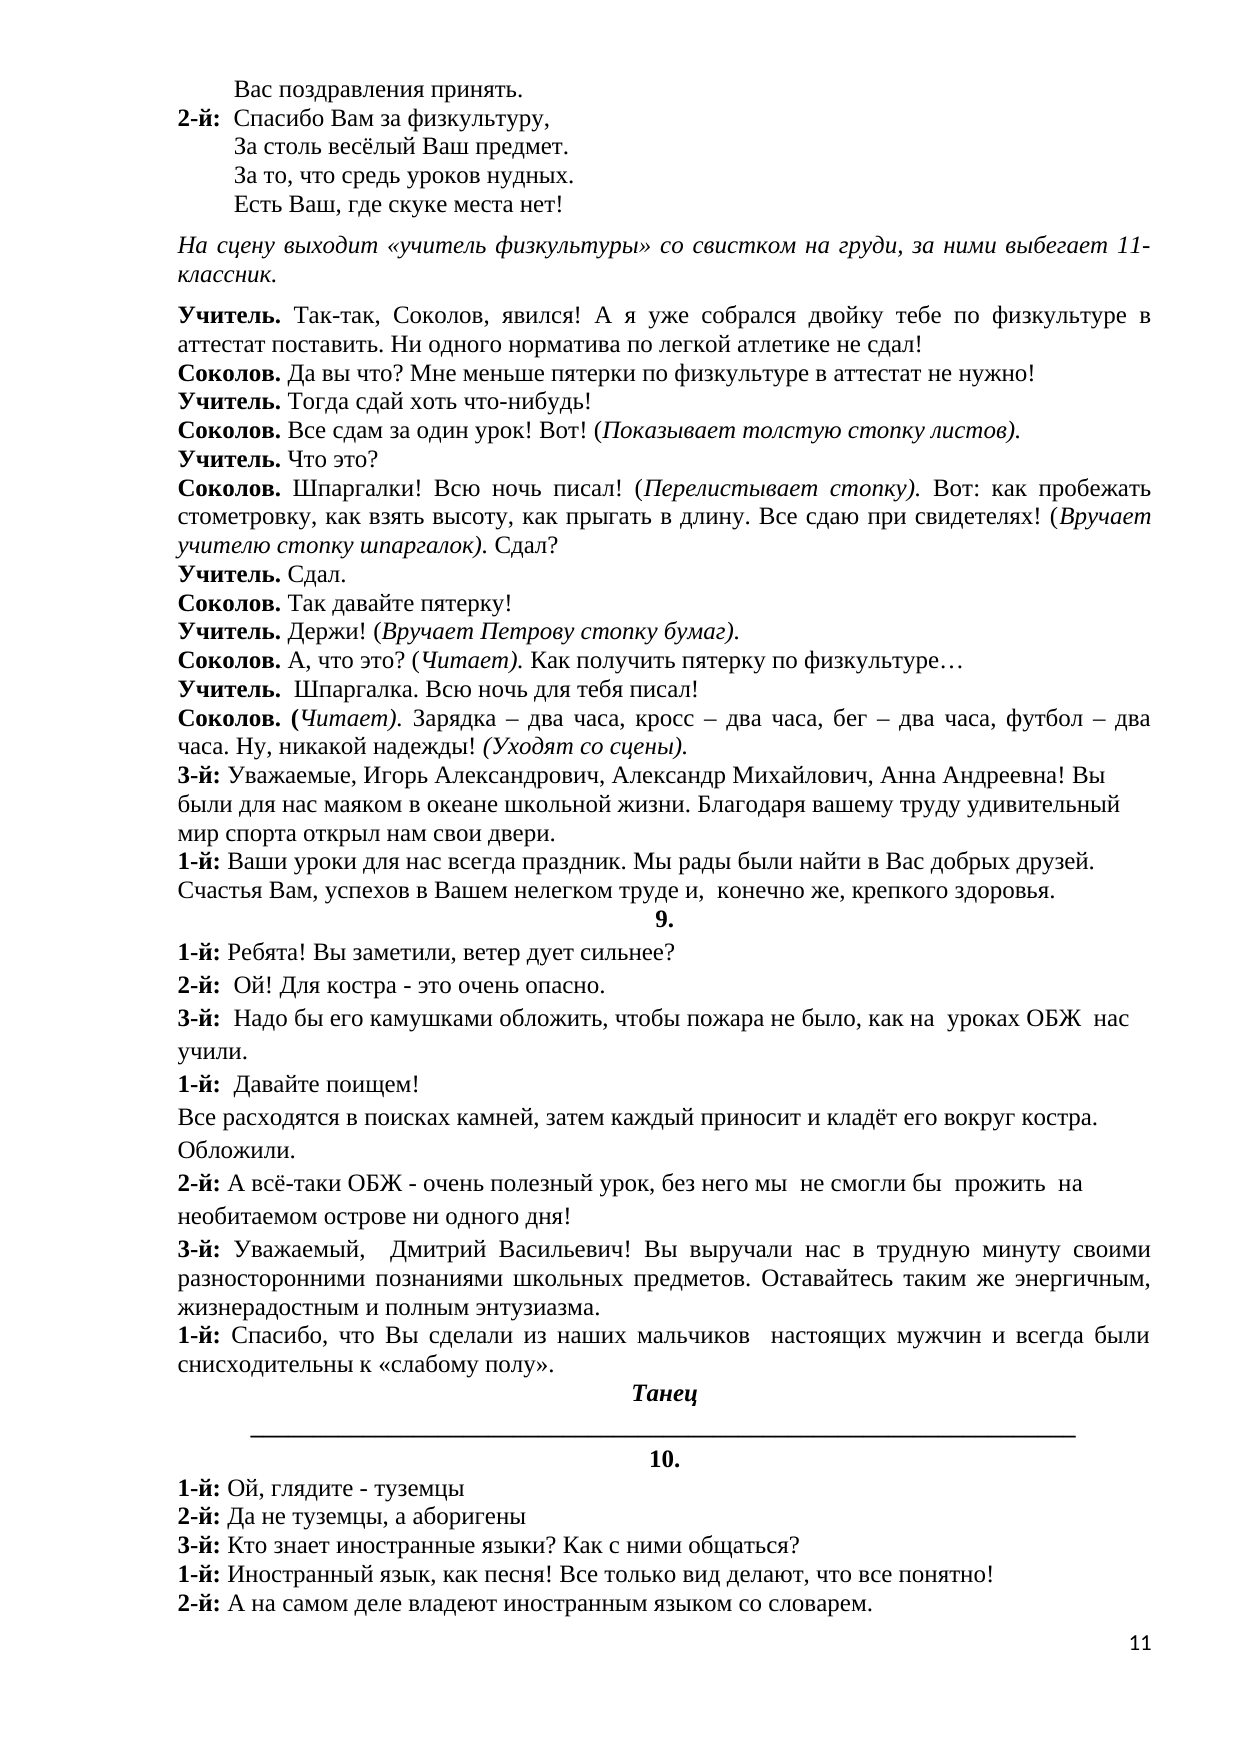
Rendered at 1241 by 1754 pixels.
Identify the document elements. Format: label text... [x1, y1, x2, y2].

text 3-й: Уважаемые, Игорь Александрович, Александр Михайлович, Анна Андреевна! Вы были для нас маяком в океане школьной жизни. Благодаря вашему труду удивительный мир спорта открыл нам свои двери. [177, 760, 1152, 846]
text 1-й: Иностранный язык, как песня! Все только вид делают, что все понятно! [177, 1559, 1152, 1588]
text 2-й: Ой! Для костра - это очень опасно. [177, 970, 1152, 999]
text Соколов. Все сдам за один урок! Вот! (Показывает толстую стопку листов). [177, 415, 1152, 444]
text Учитель. Сдал. [177, 559, 1152, 588]
text 2-й: А на самом деле владеют иностранным языком со словарем. [177, 1588, 1152, 1616]
text __________________________________________________________________ [177, 1411, 1152, 1439]
text 1-й: Давайте поищем! [177, 1069, 1152, 1098]
text 1-й: Спасибо, что Вы сделали из наших мальчиков настоящих мужчин и всегда были снисходительны к «слабому полу». [177, 1320, 1152, 1378]
text 2-й: А всё-таки ОБЖ - очень полезный урок, без него мы не смогли бы прожить на необитаемом острове ни одного дня! [177, 1168, 1152, 1230]
text Все расходятся в поисках камней, затем каждый приносит и кладёт его вокруг костра. Обложили. [177, 1102, 1152, 1164]
text Учитель. Так-так, Соколов, явился! А я уже собрался двойку тебе по физкультуре в аттестат поставить. Ни одного норматива по легкой атлетике не сдал! [177, 300, 1152, 358]
text Учитель. Тогда сдай хоть что-нибудь! [177, 386, 1152, 415]
text 1-й: Ваши уроки для нас всегда праздник. Мы рады были найти в Вас добрых друзей. Счастья Вам, успехов в Вашем нелегком труде и, конечно же, крепкого здоровья. [177, 846, 1152, 904]
text 1-й: Ой, глядите - туземцы [177, 1473, 1152, 1501]
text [177, 74, 1152, 218]
text На сцену выходит «учитель физкультуры» со свистком на груди, за ними выбегает 11-классник. [177, 230, 1152, 288]
text Учитель. Держи! (Вручает Петрову стопку бумаг). [177, 616, 1152, 645]
text 9. [177, 904, 1152, 933]
text 3-й: Надо бы его камушками обложить, чтобы пожара не было, как на уроках ОБЖ нас учили. [177, 1003, 1152, 1065]
text 3-й: Уважаемый, Дмитрий Васильевич! Вы выручали нас в трудную минуту своими разносторонними познаниями школьных предметов. Оставайтесь таким же энергичным, жизнерадостным и полным энтузиазма. [177, 1234, 1152, 1320]
text 10. [177, 1444, 1152, 1473]
text Соколов. Так давайте пятерку! [177, 588, 1152, 616]
text Танец [177, 1378, 1152, 1407]
text 1-й: Ребята! Вы заметили, ветер дует сильнее? [177, 937, 1152, 966]
text Соколов. А, что это? (Читает). Как получить пятерку по физкультуре… [177, 645, 1152, 674]
text Учитель. Что это? [177, 444, 1152, 473]
text Соколов. Шпаргалки! Всю ночь писал! (Перелистывает стопку). Вот: как пробежать стометровку, как взять высоту, как прыгать в длину. Все сдаю при свидетелях! (Вручает учителю стопку шпаргалок). Сдал? [177, 473, 1152, 559]
text 2-й: Да не туземцы, а аборигены [177, 1501, 1152, 1530]
text Соколов. (Читает). Зарядка – два часа, кросс – два часа, бег – два часа, футбол – два часа. Ну, никакой надежды! (Уходят со сцены). [177, 703, 1152, 760]
text Соколов. Да вы что? Мне меньше пятерки по физкультуре в аттестат не нужно! [177, 358, 1152, 386]
text 3-й: Кто знает иностранные языки? Как с ними общаться? [177, 1530, 1152, 1559]
text Учитель. Шпаргалка. Всю ночь для тебя писал! [177, 674, 1152, 703]
